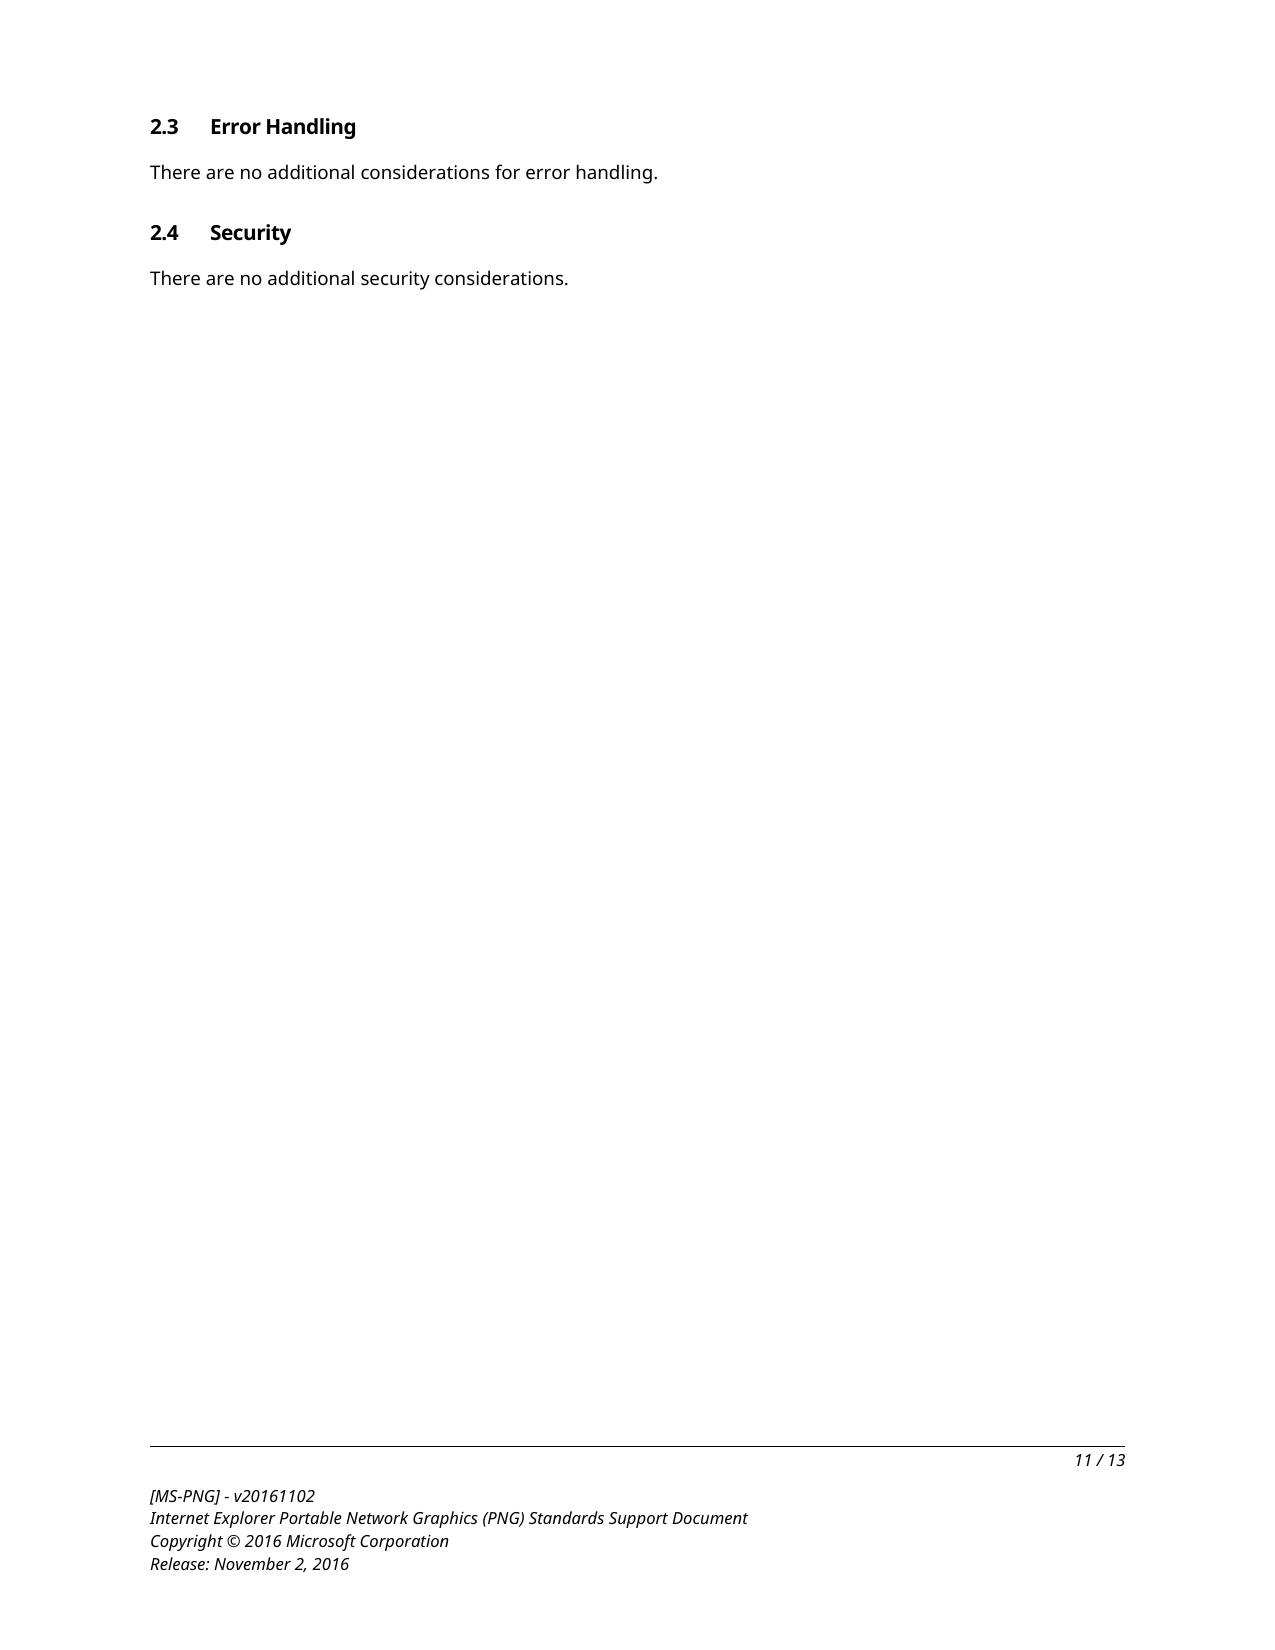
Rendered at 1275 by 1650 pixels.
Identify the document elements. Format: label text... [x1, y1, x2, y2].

subtitle Error Handling [150, 112, 1125, 141]
subtitle Security [150, 218, 1125, 247]
text There are no additional security considerations. [150, 266, 1125, 291]
text There are no additional considerations for error handling. [150, 160, 1125, 185]
